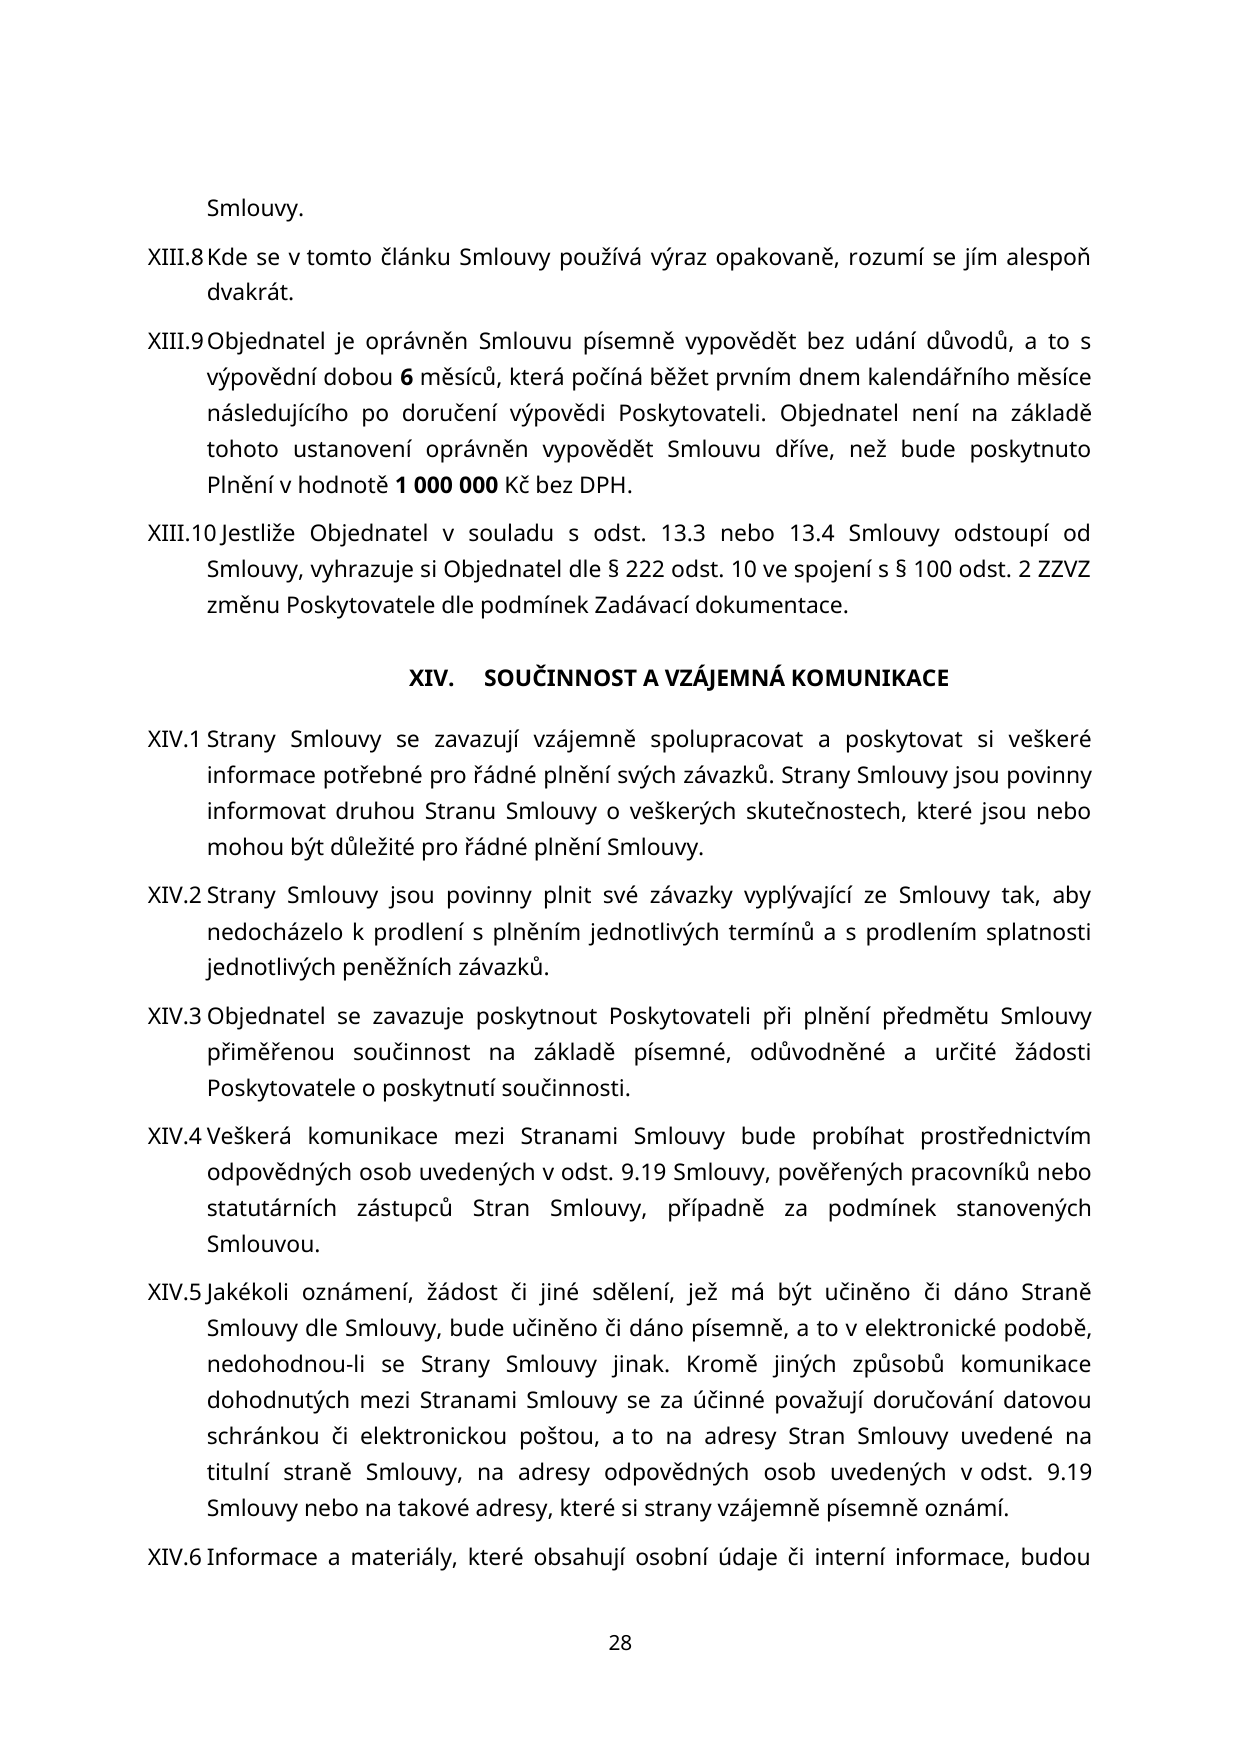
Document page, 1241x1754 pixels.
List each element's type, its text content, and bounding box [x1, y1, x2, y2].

list Strany Smlouvy se zavazují vzájemně spolupracovat a poskytovat si veškeré informace potřebné pro řádné plnění svých závazků. Strany Smlouvy jsou povinny informovat druhou Stranu Smlouvy o veškerých skutečnostech, které jsou nebo mohou být důležité pro řádné plnění Smlouvy. [148, 723, 1093, 862]
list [148, 192, 1093, 223]
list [148, 1540, 1093, 1572]
list Objednatel je oprávněn Smlouvu písemně vypovědět bez udání důvodů, a to s výpovědní dobou 6 měsíců, která počíná běžet prvním dnem kalendářního měsíce následujícího po doručení výpovědi Poskytovateli. Objednatel není na základě tohoto ustanovení oprávněn vypovědět Smlouvu dříve, než bude poskytnuto Plnění v hodnotě 1 000 000 Kč bez DPH. [148, 325, 1093, 500]
list Kde se v tomto článku Smlouvy používá výraz opakovaně, rozumí se jím alespoň dvakrát. [148, 240, 1093, 308]
subtitle SOUČINNOST A VZÁJEMNÁ KOMUNIKACE [266, 662, 1093, 693]
list Veškerá komunikace mezi Stranami Smlouvy bude probíhat prostřednictvím odpovědných osob uvedených v odst. 9.19 Smlouvy, pověřených pracovníků nebo statutárních zástupců Stran Smlouvy, případně za podmínek stanovených Smlouvou. [148, 1120, 1093, 1259]
list Jakékoli oznámení, žádost či jiné sdělení, jež má být učiněno či dáno Straně Smlouvy dle Smlouvy, bude učiněno či dáno písemně, a to v elektronické podobě, nedohodnou-li se Strany Smlouvy jinak. Kromě jiných způsobů komunikace dohodnutých mezi Stranami Smlouvy se za účinné považují doručování datovou schránkou či elektronickou poštou, a to na adresy Stran Smlouvy uvedené na titulní straně Smlouvy, na adresy odpovědných osob uvedených v odst. 9.19 Smlouvy nebo na takové adresy, které si strany vzájemně písemně oznámí. [148, 1276, 1093, 1523]
list Jestliže Objednatel v souladu s odst. 13.3 nebo 13.4 Smlouvy odstoupí od Smlouvy, vyhrazuje si Objednatel dle § 222 odst. 10 ve spojení s § 100 odst. 2 ZZVZ změnu Poskytovatele dle podmínek Zadávací dokumentace. [148, 517, 1093, 620]
list Strany Smlouvy jsou povinny plnit své závazky vyplývající ze Smlouvy tak, aby nedocházelo k prodlení s plněním jednotlivých termínů a s prodlením splatnosti jednotlivých peněžních závazků. [148, 879, 1093, 983]
list Objednatel se zavazuje poskytnout Poskytovateli při plnění předmětu Smlouvy přiměřenou součinnost na základě písemné, odůvodněné a určité žádosti Poskytovatele o poskytnutí součinnosti. [148, 1000, 1093, 1103]
